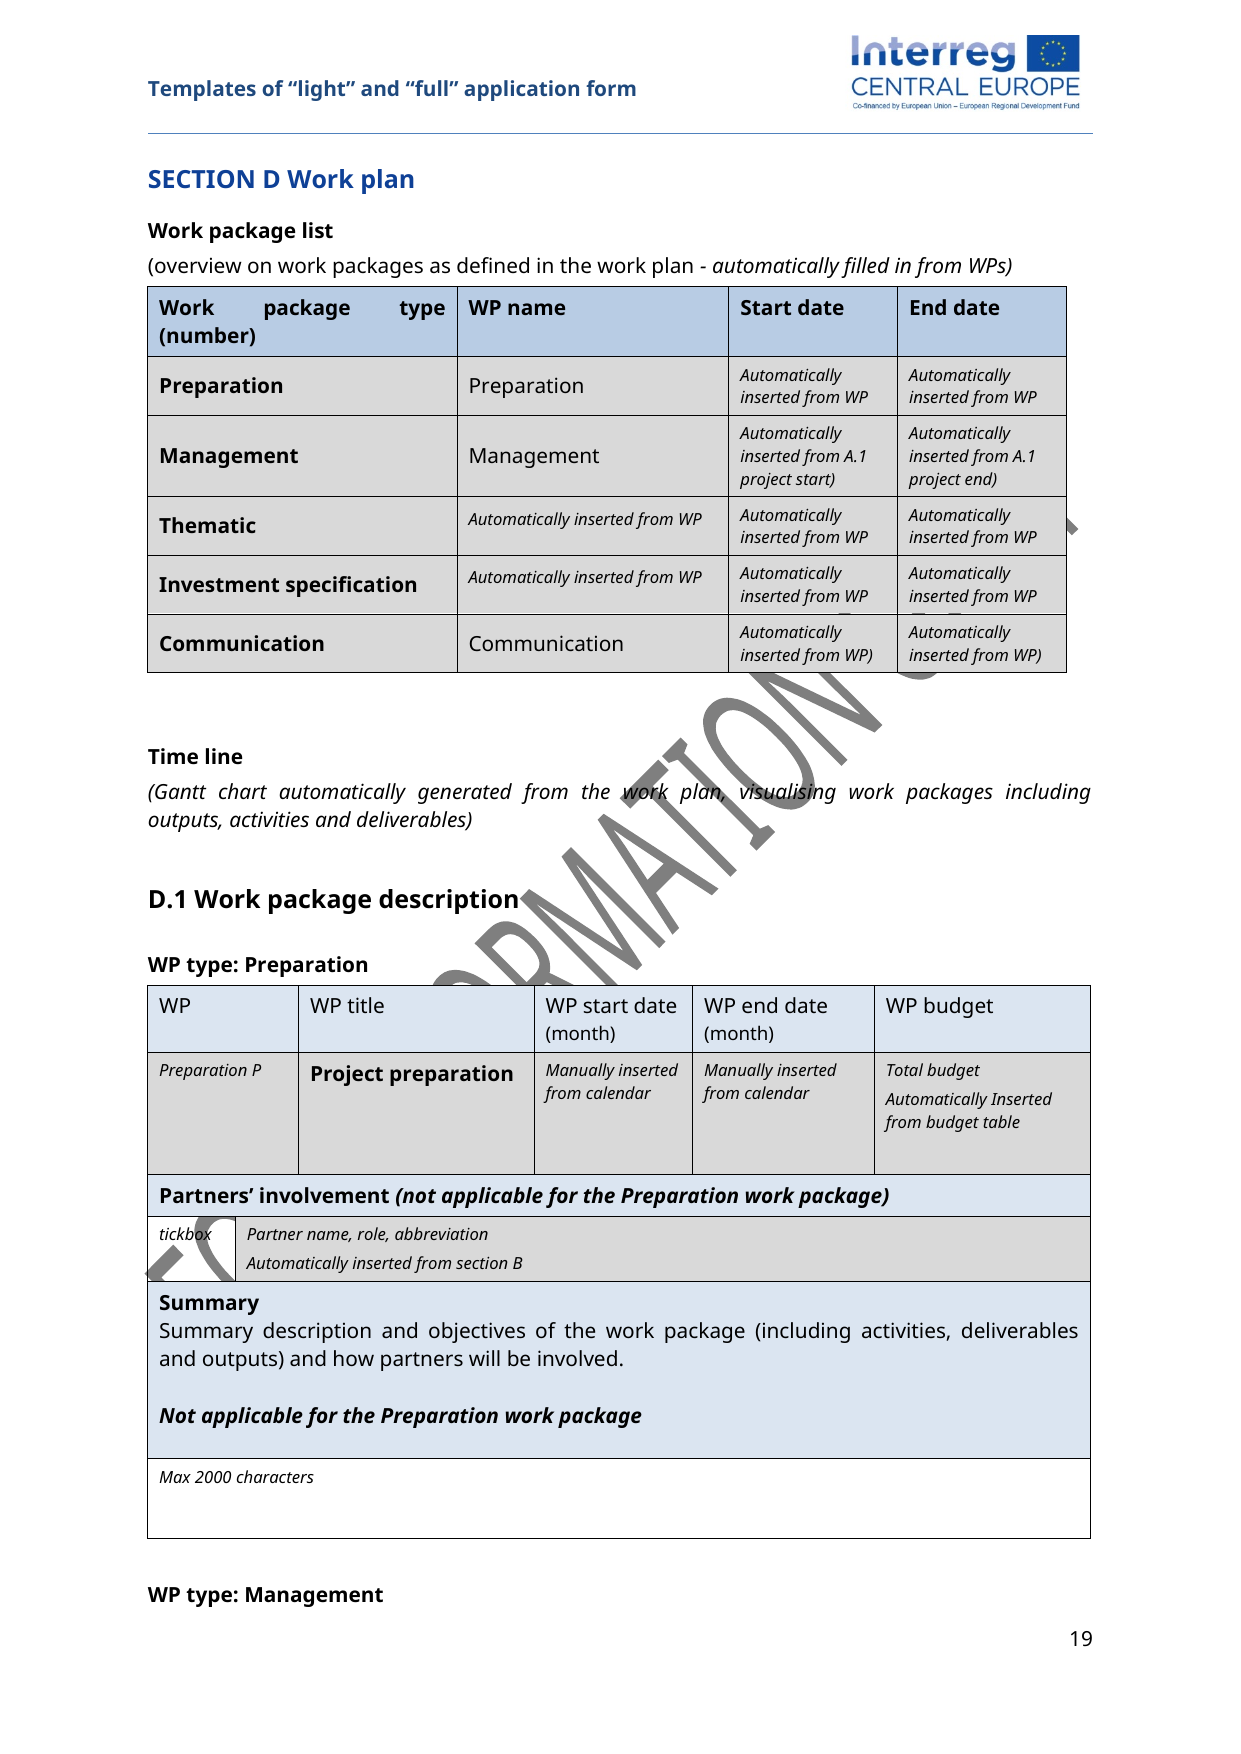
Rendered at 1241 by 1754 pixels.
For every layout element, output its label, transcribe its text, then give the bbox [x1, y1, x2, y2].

table_header WP start date (month) [535, 986, 692, 1052]
table_cell Automatically inserted from WP [458, 556, 728, 613]
table_cell Automatically inserted from WP [729, 357, 897, 415]
table_cell Automatically inserted from WP [898, 497, 1066, 555]
picture [845, 35, 1092, 112]
text Work package list [148, 217, 1093, 245]
table_header WP title [299, 986, 534, 1052]
text WP type: Preparation [148, 950, 1093, 978]
table_cell Total budget Automatically Inserted from budget table [875, 1053, 1090, 1174]
table_cell tickbox [148, 1217, 235, 1281]
table_header WP [148, 986, 298, 1052]
table_cell Manually inserted from calendar [535, 1053, 692, 1174]
table_cell Automatically inserted from WP [729, 497, 897, 555]
text SECTION D Work plan [148, 162, 1093, 196]
table_cell Automatically inserted from WP [458, 497, 728, 555]
table_cell Preparation P [148, 1053, 298, 1174]
table_cell Automatically inserted from WP [898, 556, 1066, 613]
table_cell Project preparation [299, 1053, 534, 1174]
table_cell Communication [458, 615, 728, 672]
text (overview on work packages as defined in the work plan - automatically filled in from WPs) [148, 251, 1093, 280]
table_header WP name [458, 287, 728, 356]
table_cell Partner name, role, abbreviation Automatically inserted from section B [236, 1217, 1090, 1281]
table_cell Investment specification [148, 556, 457, 613]
text D.1 Work package description [148, 881, 1093, 915]
table_cell Management [458, 416, 728, 496]
text (Gantt chart automatically generated from the work plan, visualising work packages including outputs, activities and deliverables) [148, 777, 1093, 834]
table_cell Partners’ involvement (not applicable for the Preparation work package) [148, 1175, 1090, 1216]
table_cell Automatically inserted from WP [898, 357, 1066, 415]
table_cell Preparation [148, 357, 457, 415]
table_header WP end date (month) [693, 986, 874, 1052]
table_cell Manually inserted from calendar [693, 1053, 874, 1174]
table_cell Automatically inserted from WP) [898, 615, 1066, 672]
table_cell Summary Summary description and objectives of the work package (including activities, deliverables and outputs) and how partners will be involved. Not applicable for the Preparation work package [148, 1282, 1090, 1458]
table_cell Automatically inserted from A.1 project start) [729, 416, 897, 496]
table_header Start date [729, 287, 897, 356]
table_cell Thematic [148, 497, 457, 555]
table_header WP budget [875, 986, 1090, 1052]
table_cell Automatically inserted from WP [729, 556, 897, 613]
table_cell Communication [148, 615, 457, 672]
table_cell Preparation [458, 357, 728, 415]
table_header Work package type (number) [148, 287, 457, 356]
table_header End date [898, 287, 1066, 356]
text WP type: Management [148, 1580, 1093, 1608]
text Time line [148, 742, 1093, 771]
table_cell Automatically inserted from A.1 project end) [898, 416, 1066, 496]
table_cell Max 2000 characters [148, 1459, 1090, 1538]
table_cell Automatically inserted from WP) [729, 615, 897, 672]
table_cell Management [148, 416, 457, 496]
